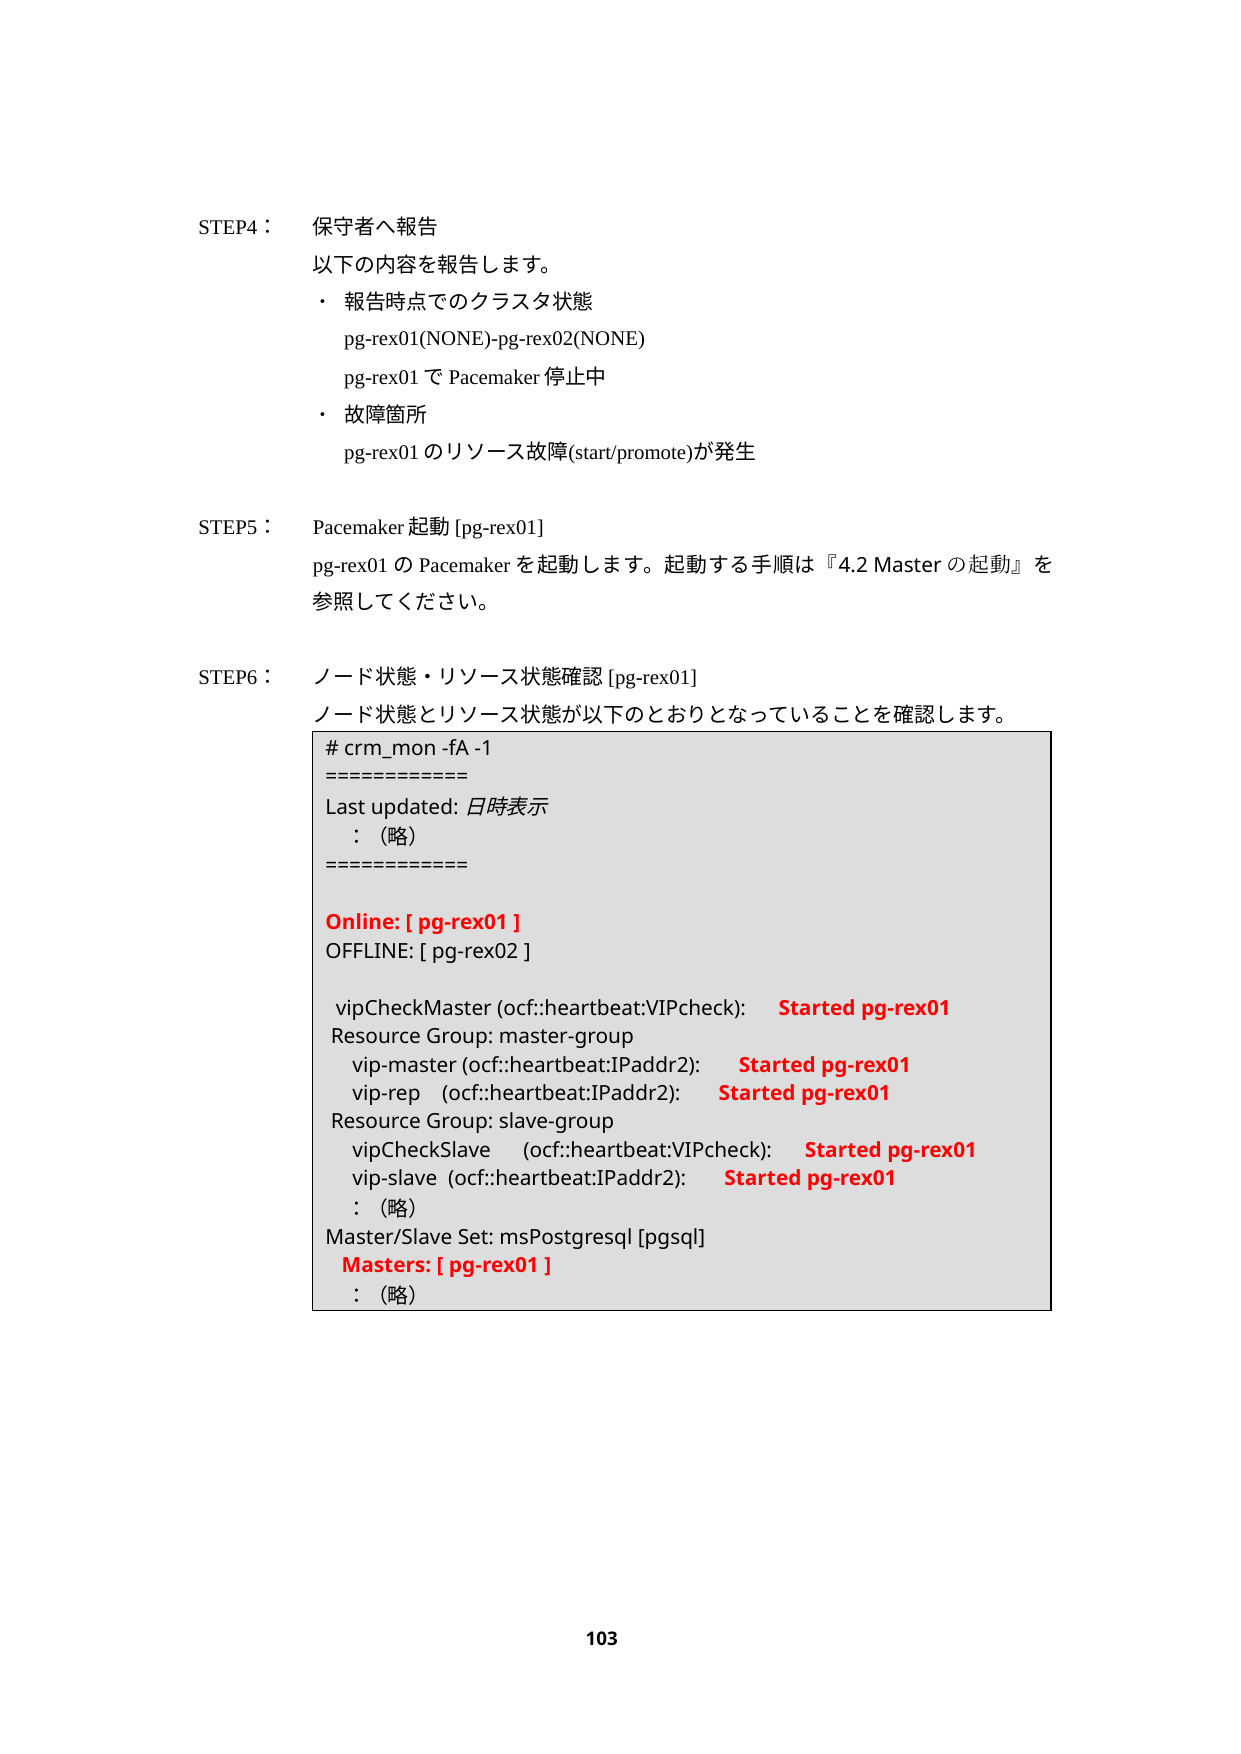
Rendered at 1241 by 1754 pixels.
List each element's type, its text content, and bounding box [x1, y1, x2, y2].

text STEP4： 保守者へ報告 [198, 207, 1054, 244]
text pg-rex01のPacemakerを起動します。起動する手順は『4.2 Masterの起動』を参照してください。 [313, 544, 1054, 619]
list 故障箇所 pg-rex01のリソース故障(start/promote)が発生 [313, 394, 1054, 469]
text 以下の内容を報告します。 [313, 244, 1054, 282]
text STEP6： ノード状態・リソース状態確認 [pg-rex01] [198, 657, 1054, 694]
text STEP5： Pacemaker起動 [pg-rex01] [198, 507, 1054, 544]
text ノード状態とリソース状態が以下のとおりとなっていることを確認します。 [313, 694, 1054, 732]
list 報告時点でのクラスタ状態 pg-rex01(NONE)-pg-rex02(NONE) pg-rex01でPacemaker停止中 [313, 282, 1054, 394]
